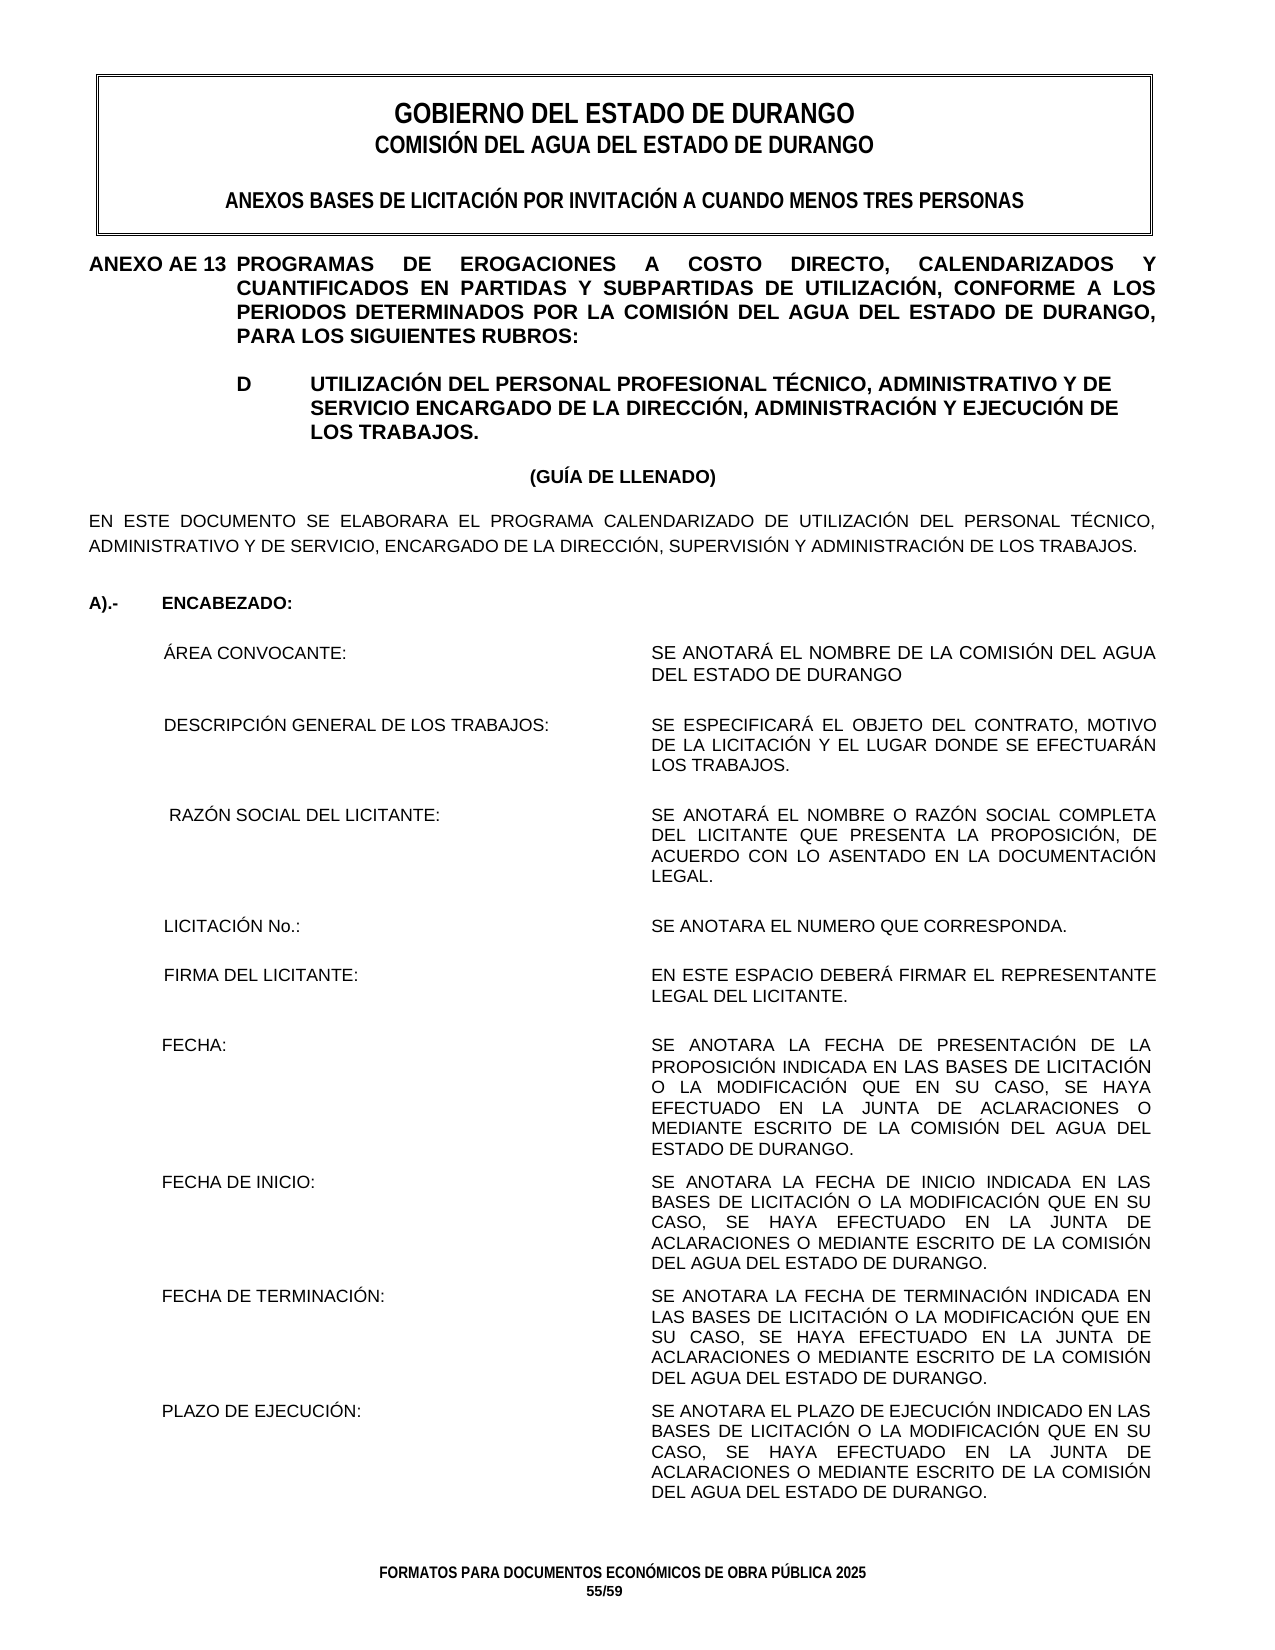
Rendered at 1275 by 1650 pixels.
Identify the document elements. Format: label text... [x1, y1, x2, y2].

text FIRMA DEL LICITANTE: EN ESTE ESPACIO DEBERÁ FIRMAR EL REPRESENTANTE LEGAL DEL LICITANTE. [164, 965, 1157, 1006]
text FECHA DE INICIO: SE ANOTARA LA FECHA DE INICIO INDICADA EN LAS BASES DE LICITACIÓN O LA MODIFICACIÓN QUE EN SU CASO, SE HAYA EFECTUADO EN LA JUNTA DE ACLARACIONES O MEDIANTE ESCRITO DE LA COMISIÓN DEL AGUA DEL ESTADO DE DURANGO. [162, 1171, 1152, 1273]
text FECHA: SE ANOTARA LA FECHA DE PRESENTACIÓN DE LA PROPOSICIÓN INDICADA EN LAS BASES DE LICITACIÓN O LA MODIFICACIÓN QUE EN SU CASO, SE HAYA EFECTUADO EN LA JUNTA DE ACLARACIONES O MEDIANTE ESCRITO DE LA COMISIÓN DEL AGUA DEL ESTADO DE DURANGO. [162, 1035, 1152, 1159]
text RAZÓN SOCIAL DEL LICITANTE: SE ANOTARÁ EL NOMBRE O RAZÓN SOCIAL COMPLETA DEL LICITANTE QUE PRESENTA LA PROPOSICIÓN, DE ACUERDO CON LO ASENTADO EN LA DOCUMENTACIÓN LEGAL. [169, 805, 1157, 886]
text EN ESTE DOCUMENTO SE ELABORARA EL PROGRAMA CALENDARIZADO DE UTILIZACIÓN DEL PERSONAL TÉCNICO, ADMINISTRATIVO Y DE SERVICIO, ENCARGADO DE LA DIRECCIÓN, SUPERVISIÓN Y ADMINISTRACIÓN DE LOS TRABAJOS. [89, 509, 1157, 557]
text DESCRIPCIÓN GENERAL DE LOS TRABAJOS: SE ESPECIFICARÁ EL OBJETO DEL CONTRATO, MOTIVO DE LA LICITACIÓN Y EL LUGAR DONDE SE EFECTUARÁN LOS TRABAJOS. [164, 714, 1157, 776]
text PLAZO DE EJECUCIÓN: SE ANOTARA EL PLAZO DE EJECUCIÓN INDICADO EN LAS BASES DE LICITACIÓN O LA MODIFICACIÓN QUE EN SU CASO, SE HAYA EFECTUADO EN LA JUNTA DE ACLARACIONES O MEDIANTE ESCRITO DE LA COMISIÓN DEL AGUA DEL ESTADO DE DURANGO. [162, 1401, 1152, 1503]
text FECHA DE TERMINACIÓN: SE ANOTARA LA FECHA DE TERMINACIÓN INDICADA EN LAS BASES DE LICITACIÓN O LA MODIFICACIÓN QUE EN SU CASO, SE HAYA EFECTUADO EN LA JUNTA DE ACLARACIONES O MEDIANTE ESCRITO DE LA COMISIÓN DEL AGUA DEL ESTADO DE DURANGO. [162, 1286, 1152, 1388]
text A).- ENCABEZADO: [89, 588, 1152, 613]
text ÁREA CONVOCANTE: SE ANOTARÁ EL NOMBRE DE LA COMISIÓN DEL AGUA DEL ESTADO DE DURANGO [164, 642, 1157, 685]
text LICITACIÓN No.: SE ANOTARA EL NUMERO QUE CORRESPONDA. [164, 916, 1157, 936]
